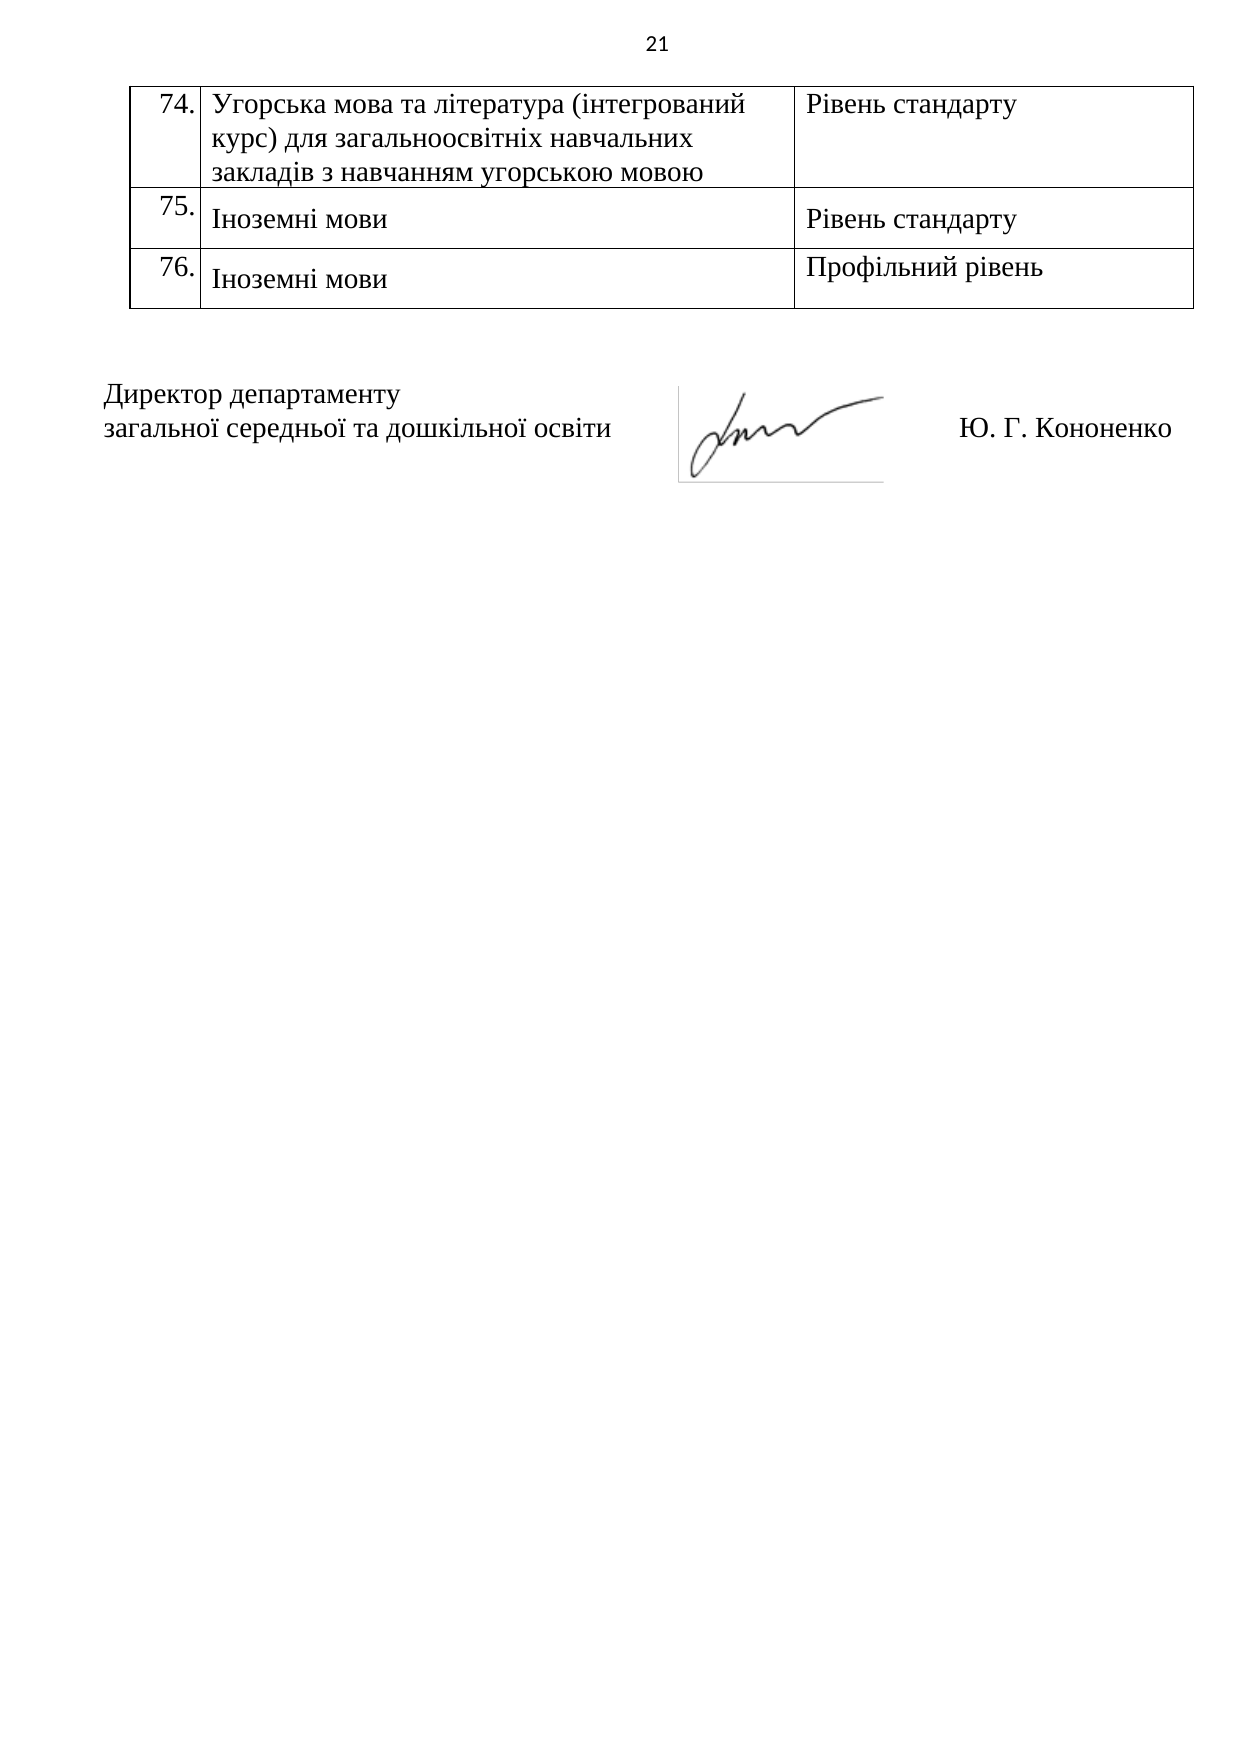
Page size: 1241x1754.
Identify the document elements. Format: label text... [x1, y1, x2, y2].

table_cell Рівень стандарту [795, 87, 1193, 187]
table_cell [131, 188, 200, 248]
table_cell Іноземні мови [201, 249, 794, 308]
text загальної середньої та дошкільної освіти Ю. Г. Кононенко [103, 410, 677, 443]
table_cell Профільний рівень [795, 249, 1193, 308]
picture [677, 386, 884, 484]
table_cell Іноземні мови [201, 188, 794, 248]
table_cell [131, 249, 200, 308]
text Директор департаменту [103, 376, 1166, 410]
table_cell Рівень стандарту [795, 188, 1193, 248]
text загальної середньої та дошкільної освіти Ю. Г. Кононенко [884, 410, 1181, 443]
table_cell Угорська мова та література (інтегрований курс) для загальноосвітніх навчальних закладів з навчанням угорською мовою [201, 87, 794, 187]
table_cell [131, 87, 200, 187]
